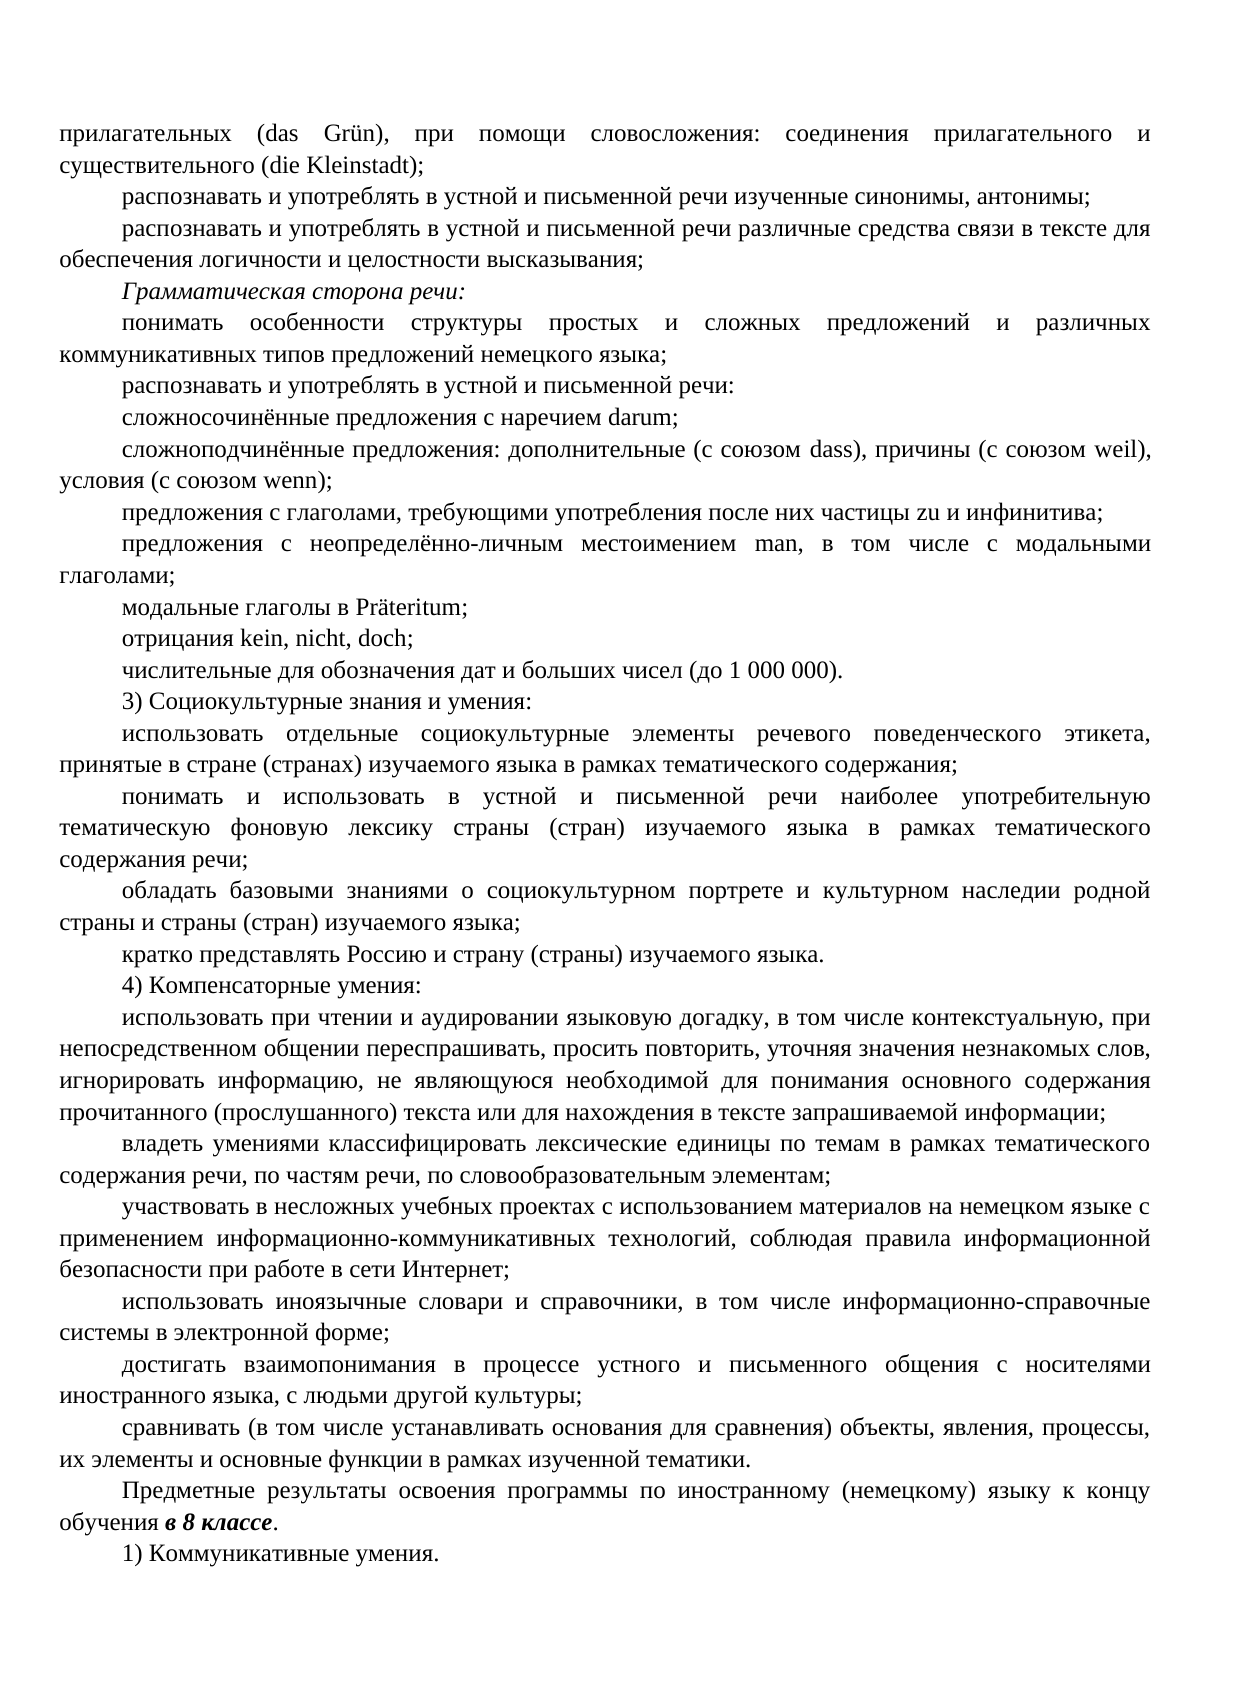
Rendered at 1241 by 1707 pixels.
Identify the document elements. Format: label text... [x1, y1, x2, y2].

text 1) Коммуникативные умения. [59, 1538, 1152, 1567]
text Грамматическая сторона речи: [59, 276, 1152, 305]
text модальные глаголы в Präteritum; [59, 592, 1152, 620]
text использовать отдельные социокультурные элементы речевого поведенческого этикета, принятые в стране (странах) изучаемого языка в рамках тематического содержания; [59, 718, 1152, 778]
text понимать особенности структуры простых и сложных предложений и различных коммуникативных типов предложений немецкого языка; [59, 307, 1152, 368]
text распознавать и употреблять в устной и письменной речи: [59, 371, 1152, 399]
text Предметные результаты освоения программы по иностранному (немецкому) языку к концу обучения в 8 классе. [59, 1475, 1152, 1536]
text предложения с глаголами, требующими употребления после них частицы zu и инфинитива; [59, 497, 1152, 526]
text участвовать в несложных учебных проектах с использованием материалов на немецком языке с применением информационно-коммуникативных технологий, соблюдая правила информационной безопасности при работе в сети Интернет; [59, 1191, 1152, 1283]
text сложноподчинённые предложения: дополнительные (с союзом dass), причины (с союзом weil), условия (с союзом wenn); [59, 434, 1152, 494]
text распознавать и употреблять в устной и письменной речи различные средства связи в тексте для обеспечения логичности и целостности высказывания; [59, 213, 1152, 273]
text владеть умениями классифицировать лексические единицы по темам в рамках тематического содержания речи, по частям речи, по словообразовательным элементам; [59, 1128, 1152, 1188]
text числительные для обозначения дат и больших чисел (до 1 000 000). [59, 655, 1152, 683]
text отрицания kein, nicht, doch; [59, 623, 1152, 652]
text 3) Социокультурные знания и умения: [59, 686, 1152, 715]
text предложения с неопределённо-личным местоимением man, в том числе с модальными глаголами; [59, 528, 1152, 589]
text сложносочинённые предложения с наречием darum; [59, 402, 1152, 431]
text сравнивать (в том числе устанавливать основания для сравнения) объекты, явления, процессы, их элементы и основные функции в рамках изученной тематики. [59, 1412, 1152, 1472]
text использовать при чтении и аудировании языковую догадку, в том числе контекстуальную, при непосредственном общении переспрашивать, просить повторить, уточняя значения незнакомых слов, игнорировать информацию, не являющуюся необходимой для понимания основного содержания прочитанного (прослушанного) текста или для нахождения в тексте запрашиваемой информации; [59, 1002, 1152, 1125]
text достигать взаимопонимания в процессе устного и письменного общения с носителями иностранного языка, с людьми другой культуры; [59, 1349, 1152, 1409]
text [59, 118, 1152, 178]
text кратко представлять Россию и страну (страны) изучаемого языка. [59, 939, 1152, 967]
text использовать иноязычные словари и справочники, в том числе информационно-справочные системы в электронной форме; [59, 1286, 1152, 1346]
text 4) Компенсаторные умения: [59, 970, 1152, 999]
text обладать базовыми знаниями о социокультурном портрете и культурном наследии родной страны и страны (стран) изучаемого языка; [59, 876, 1152, 936]
text понимать и использовать в устной и письменной речи наиболее употребительную тематическую фоновую лексику страны (стран) изучаемого языка в рамках тематического содержания речи; [59, 781, 1152, 873]
text распознавать и употреблять в устной и письменной речи изученные синонимы, антонимы; [59, 181, 1152, 210]
